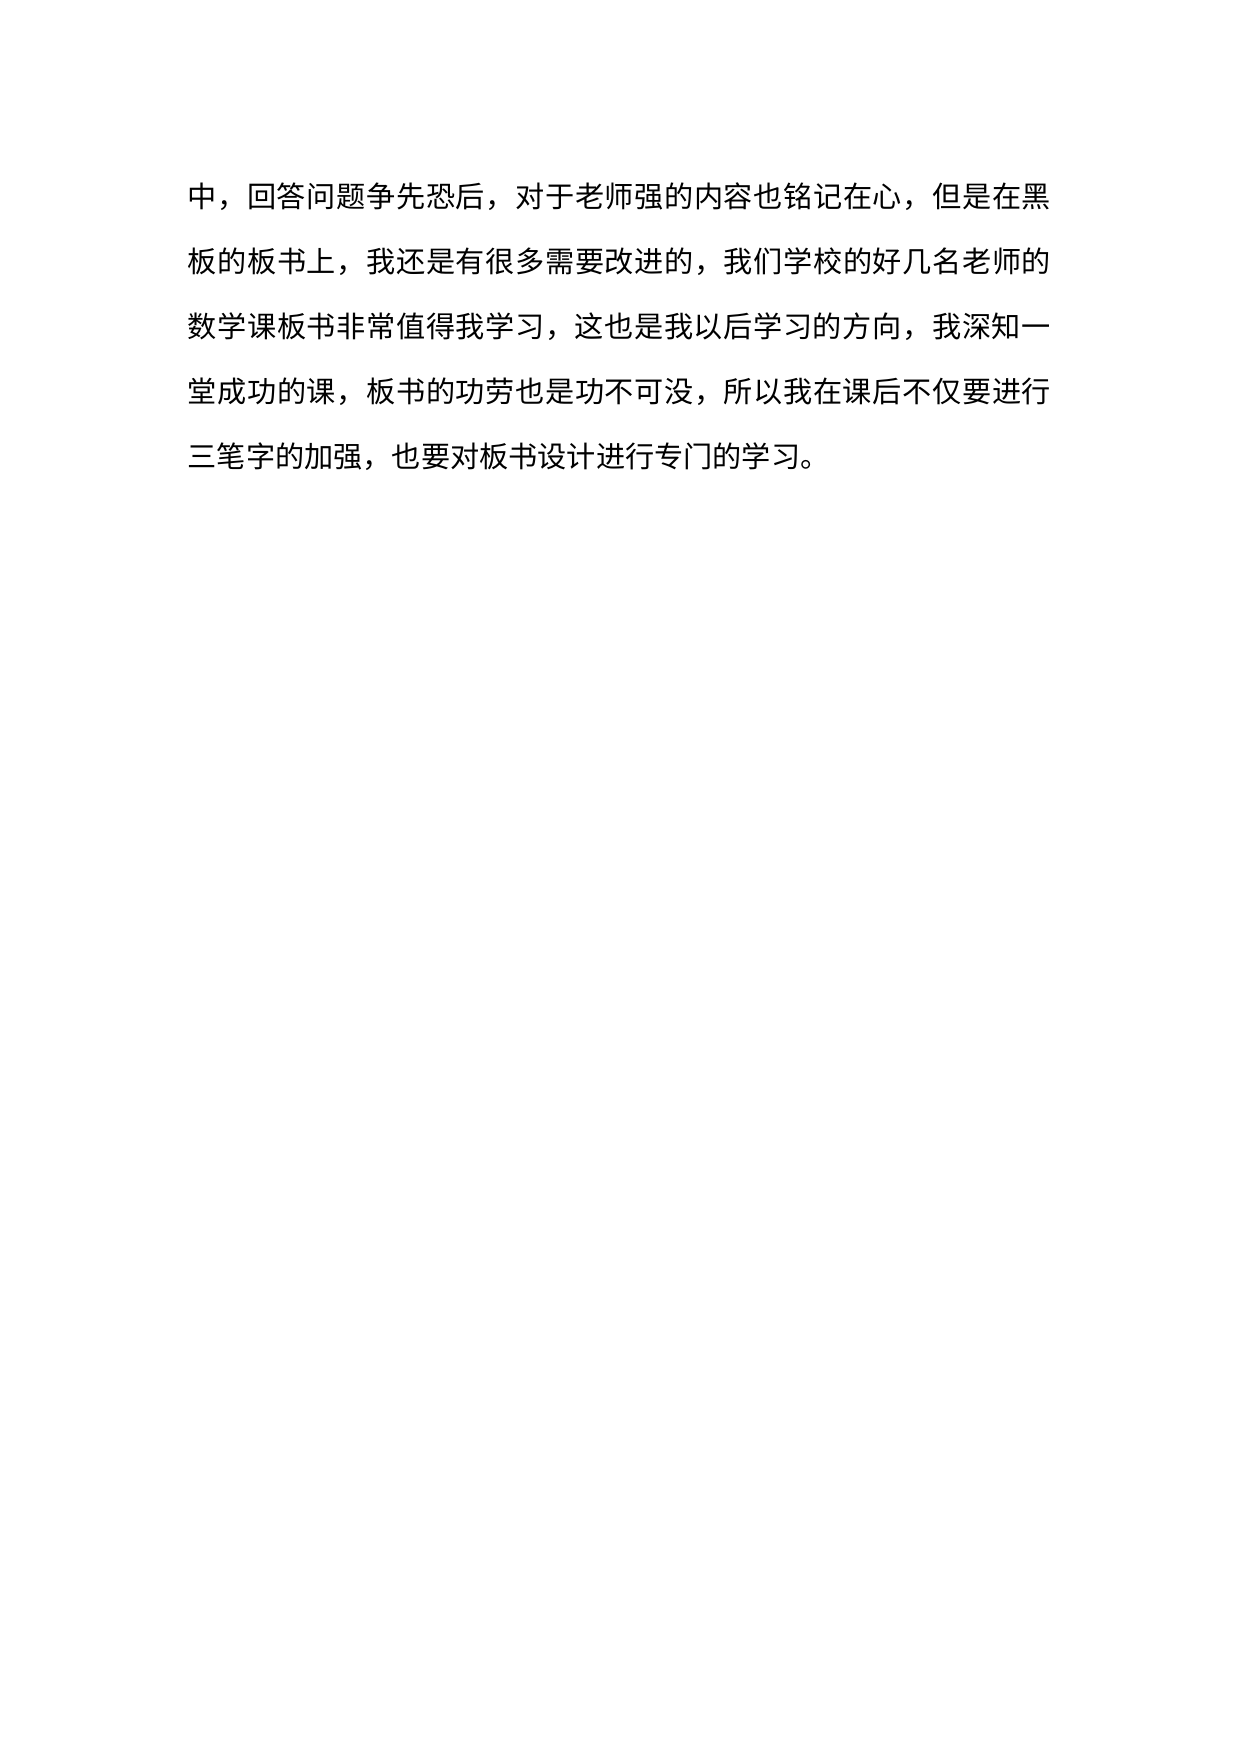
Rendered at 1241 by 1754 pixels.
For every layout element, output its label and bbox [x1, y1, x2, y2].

text [187, 162, 1053, 487]
